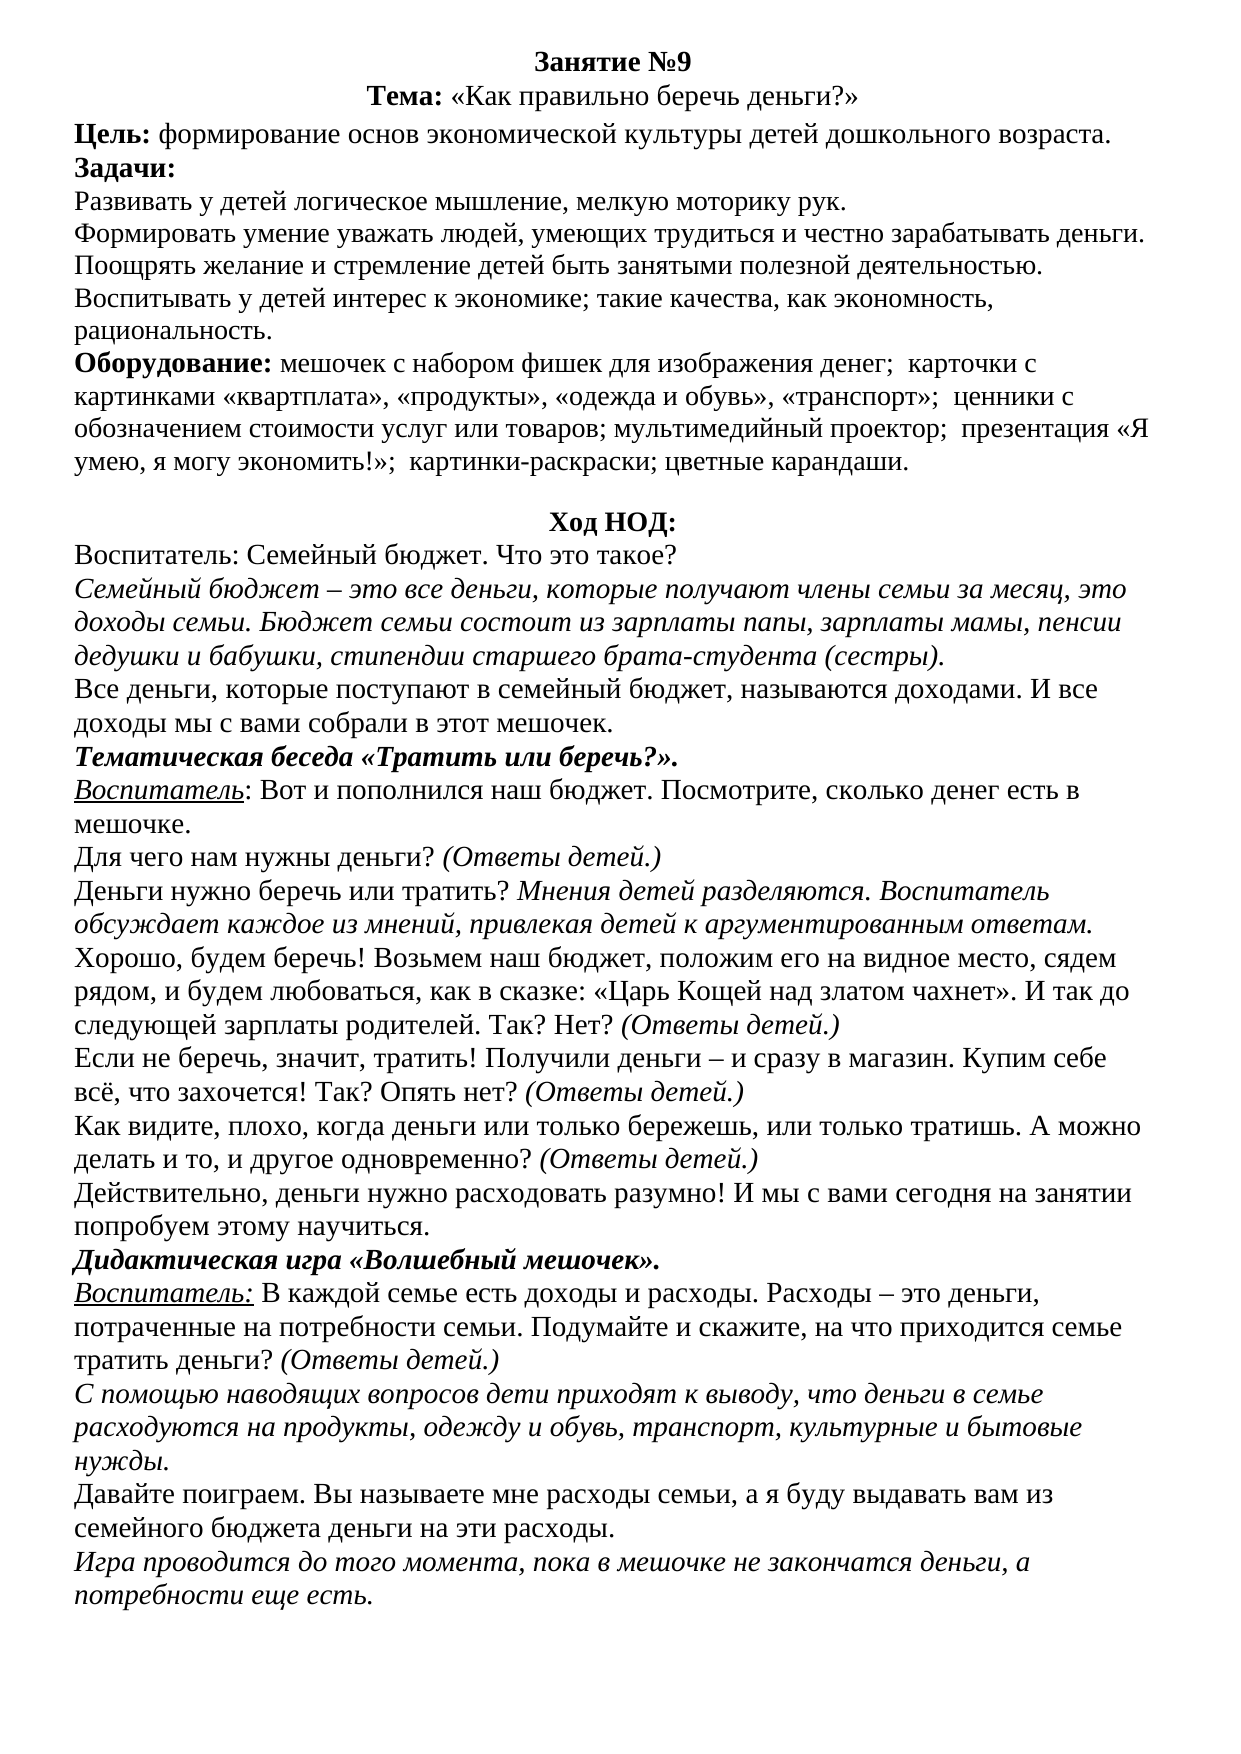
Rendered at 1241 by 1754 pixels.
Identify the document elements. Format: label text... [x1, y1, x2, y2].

text Воспитатель: Семейный бюджет. Что это такое? [74, 537, 1152, 571]
text Задачи: [74, 150, 1152, 183]
text Игра проводится до того момента, пока в мешочке не закончатся деньги, а потребности еще есть. [74, 1544, 1152, 1611]
text Дидактическая игра «Волшебный мешочек». [74, 1242, 1152, 1275]
text Ход НОД: [74, 505, 1152, 537]
text Формировать умение уважать людей, умеющих трудиться и честно зарабатывать деньги. [74, 216, 1152, 248]
text Хорошо, будем беречь! Возьмем наш бюджет, положим его на видное место, сядем рядом, и будем любоваться, как в сказке: «Царь Кощей над златом чахнет». И так до следующей зарплаты родителей. Так? Нет? (Ответы детей.) [74, 940, 1152, 1041]
text Давайте поиграем. Вы называете мне расходы семьи, а я буду выдавать вам из семейного бюджета деньги на эти расходы. [74, 1477, 1152, 1544]
text Воспитатель: В каждой семье есть доходы и расходы. Расходы – это деньги, потраченные на потребности семьи. Подумайте и скажите, на что приходится семье тратить деньги? (Ответы детей.) [74, 1275, 1152, 1376]
text Занятие №9 [74, 44, 1152, 78]
text Как видите, плохо, когда деньги или только бережешь, или только тратишь. А можно делать и то, и другое одновременно? (Ответы детей.) [74, 1108, 1152, 1175]
text Оборудование: мешочек с набором фишек для изображения денег; карточки с картинками «квартплата», «продукты», «одежда и обувь», «транспорт»; ценники с обозначением стоимости услуг или товаров; мультимедийный проектор; презентация «Я умею, я могу экономить!»; картинки-раскраски; цветные карандаши. [74, 346, 1152, 476]
text Для чего нам нужны деньги? (Ответы детей.) [74, 839, 1152, 873]
text Действительно, деньги нужно расходовать разумно! И мы с вами сегодня на занятии попробуем этому научиться. [74, 1175, 1152, 1242]
text С помощью наводящих вопросов дети приходят к выводу, что деньги в семье расходуются на продукты, одежду и обувь, транспорт, культурные и бытовые нужды. [74, 1376, 1152, 1477]
text Воспитывать у детей интерес к экономике; такие качества, как экономность, рациональность. [74, 281, 1152, 346]
text Поощрять желание и стремление детей быть занятыми полезной деятельностью. [74, 248, 1152, 281]
text Развивать у детей логическое мышление, мелкую моторику рук. [74, 183, 1152, 216]
text Воспитатель: Вот и пополнился наш бюджет. Посмотрите, сколько денег есть в мешочке. [74, 772, 1152, 839]
text Деньги нужно беречь или тратить? Мнения детей разделяются. Воспитатель обсуждает каждое из мнений, привлекая детей к аргументированным ответам. [74, 873, 1152, 940]
text Семейный бюджет – это все деньги, которые получают члены семьи за месяц, это доходы семьи. Бюджет семьи состоит из зарплаты папы, зарплаты мамы, пенсии дедушки и бабушки, стипендии старшего брата-студента (сестры). [74, 571, 1152, 672]
text Цель: формирование основ экономической культуры детей дошкольного возраста. [74, 116, 1152, 150]
text Все деньги, которые поступают в семейный бюджет, называются доходами. И все доходы мы с вами собрали в этот мешочек. [74, 672, 1152, 739]
text Если не беречь, значит, тратить! Получили деньги – и сразу в магазин. Купим себе всё, что захочется! Так? Опять нет? (Ответы детей.) [74, 1041, 1152, 1108]
text Тема: «Как правильно беречь деньги?» [74, 78, 1152, 111]
text Тематическая беседа «Тратить или беречь?». [74, 739, 1152, 772]
